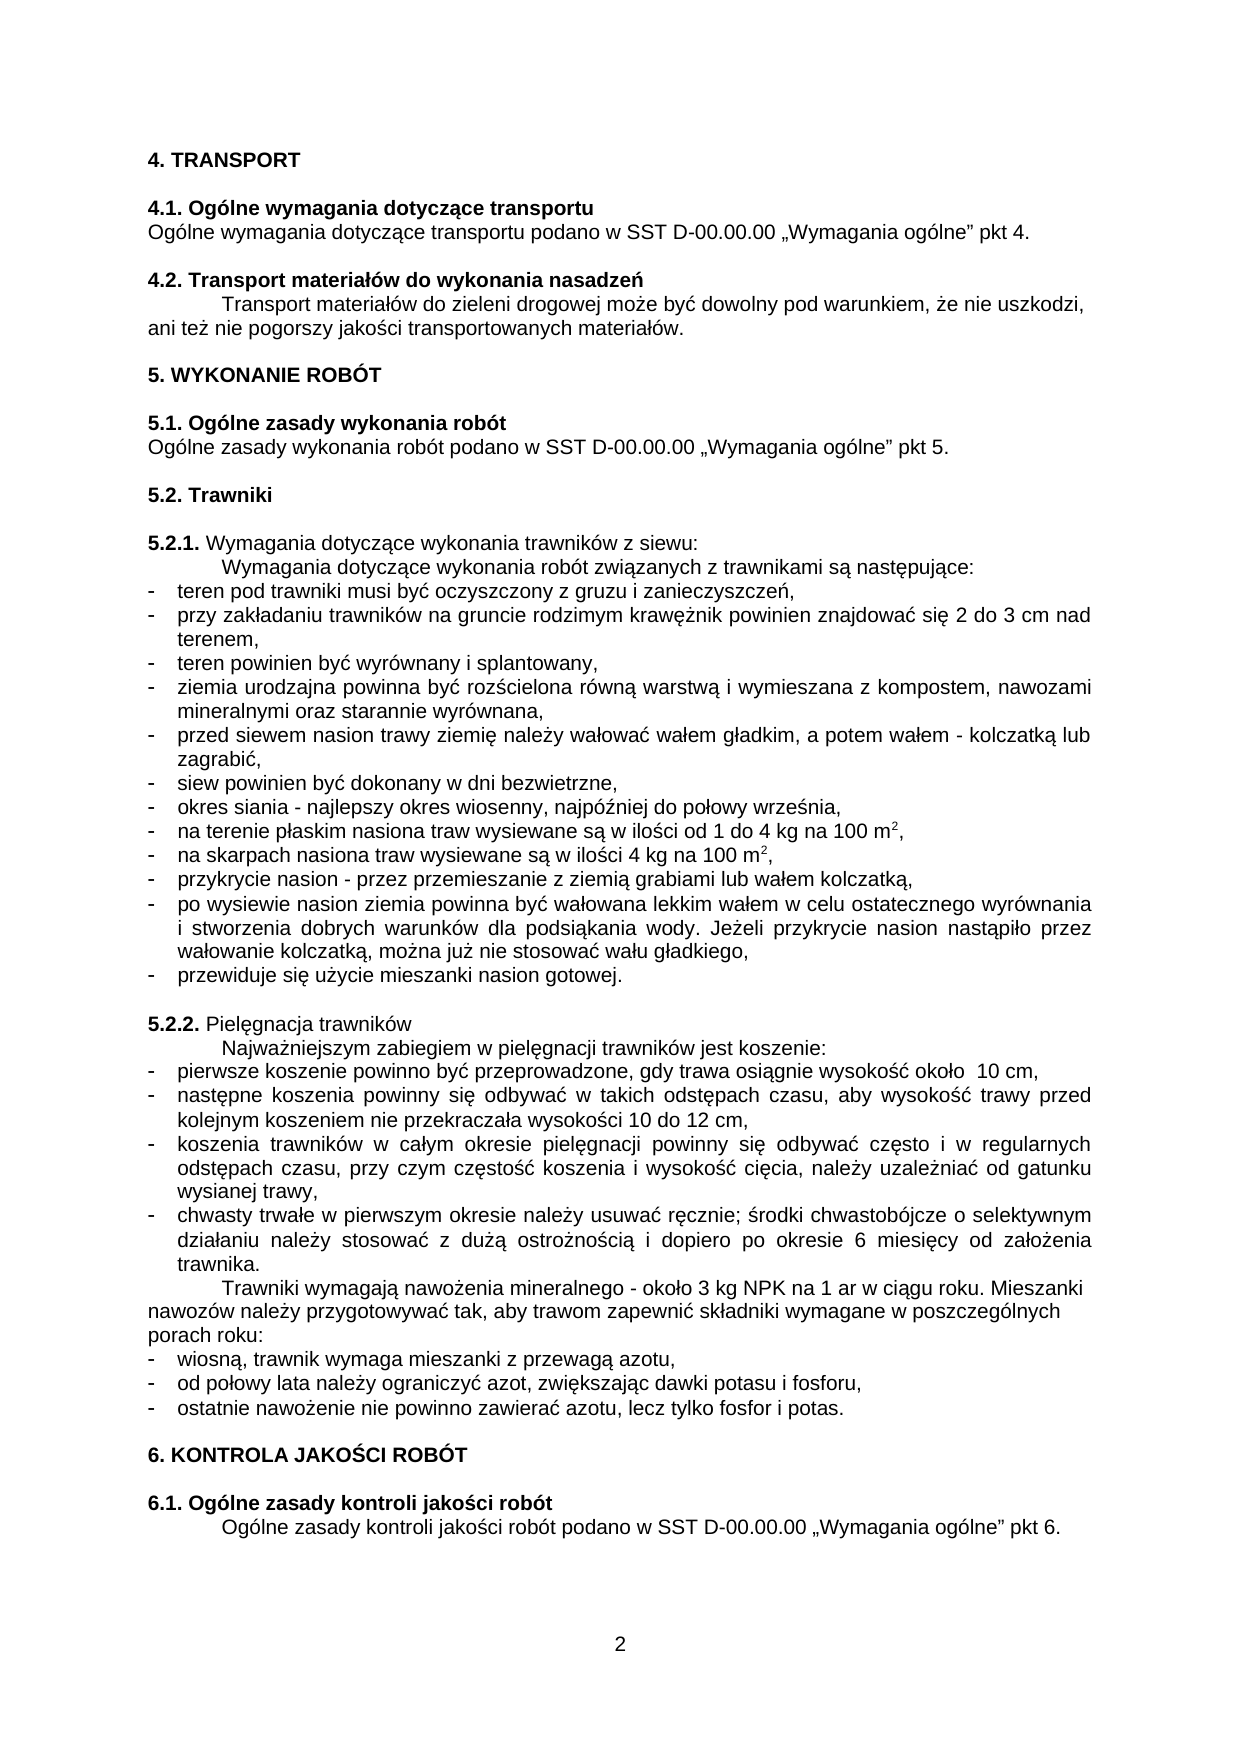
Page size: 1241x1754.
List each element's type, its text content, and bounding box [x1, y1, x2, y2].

subtitle 5.2. Trawniki [148, 483, 1093, 507]
list koszenia trawników w całym okresie pielęgnacji powinny się odbywać często i w regularnych odstępach czasu, przy czym częstość koszenia i wysokość cięcia, należy uzależniać od gatunku wysianej trawy, [148, 1131, 1093, 1203]
list teren pod trawniki musi być oczyszczony z gruzu i zanieczyszczeń, [148, 579, 1093, 603]
text 5.2.2. Pielęgnacja trawników [148, 1011, 1093, 1035]
text Transport materiałów do zieleni drogowej może być dowolny pod warunkiem, że nie uszkodzi, ani też nie pogorszy jakości transportowanych materiałów. [148, 291, 1093, 339]
text Najważniejszym zabiegiem w pielęgnacji trawników jest koszenie: [148, 1035, 1093, 1059]
list przy zakładaniu trawników na gruncie rodzimym krawężnik powinien znajdować się 2 do nad terenem, [148, 603, 1093, 651]
subtitle 4.1. Ogólne wymagania dotyczące transportu [148, 196, 1093, 219]
list wiosną, trawnik wymaga mieszanki z przewagą azotu, [148, 1347, 1093, 1371]
subtitle 5.1. Ogólne zasady wykonania robót [148, 411, 1093, 435]
list okres siania - najlepszy okres wiosenny, najpóźniej do połowy września, [148, 795, 1093, 819]
list następne koszenia powinny się odbywać w takich odstępach czasu, aby wysokość trawy przed kolejnym koszeniem nie przekraczała wysokości 10 do , [148, 1083, 1093, 1131]
list przewiduje się użycie mieszanki nasion gotowej. [148, 963, 1093, 987]
subtitle 5. wykonanie robót [148, 363, 1093, 387]
subtitle Ogólne wymagania dotyczące transportu podano w SST D-00.00.00 „Wymagania ogólne” pkt 4. [148, 219, 1093, 243]
text Ogólne zasady kontroli jakości robót podano w SST D-00.00.00 „Wymagania ogólne” pkt 6. [148, 1515, 1093, 1539]
list po wysiewie nasion ziemia powinna być wałowana lekkim wałem w celu ostatecznego wyrównania i stworzenia dobrych warunków dla podsiąkania wody. Jeżeli przykrycie nasion nastąpiło przez wałowanie kolczatką, można już nie stosować wału gładkiego, [148, 891, 1093, 963]
subtitle Ogólne zasady wykonania robót podano w SST D-00.00.00 „Wymagania ogólne” pkt 5. [148, 435, 1093, 459]
text 5.2.1. Wymagania dotyczące wykonania trawników z siewu: [148, 531, 1093, 555]
text Trawniki wymagają nawożenia mineralnego - około NPK na 1 ar w ciągu roku. Mieszanki nawozów należy przygotowywać tak, aby trawom zapewnić składniki wymagane w poszczególnych porach roku: [148, 1275, 1093, 1347]
list na terenie płaskim nasiona traw wysiewane są w ilości od 1 do na , [148, 819, 1093, 843]
list pierwsze koszenie powinno być przeprowadzone, gdy trawa osiągnie wysokość około , [148, 1059, 1093, 1083]
list siew powinien być dokonany w dni bezwietrzne, [148, 771, 1093, 795]
subtitle 4. transport [148, 148, 1093, 172]
list przed siewem nasion trawy ziemię należy wałować wałem gładkim, a potem wałem - kolczatką lub zagrabić, [148, 723, 1093, 771]
list chwasty trwałe w pierwszym okresie należy usuwać ręcznie; środki chwastobójcze o selektywnym działaniu należy stosować z dużą ostrożnością i dopiero po okresie 6 miesięcy od założenia trawnika. [148, 1203, 1093, 1275]
list ziemia urodzajna powinna być rozścielona równą warstwą i wymieszana z kompostem, nawozami mineralnymi oraz starannie wyrównana, [148, 675, 1093, 723]
list ostatnie nawożenie nie powinno zawierać azotu, lecz tylko fosfor i potas. [148, 1395, 1093, 1419]
list na skarpach nasiona traw wysiewane są w ilości na , [148, 843, 1093, 867]
text Wymagania dotyczące wykonania robót związanych z trawnikami są następujące: [148, 555, 1093, 579]
list od połowy lata należy ograniczyć azot, zwiększając dawki potasu i fosforu, [148, 1371, 1093, 1395]
subtitle 4.2. Transport materiałów do wykonania nasadzeń [148, 267, 1093, 291]
subtitle 6.1. Ogólne zasady kontroli jakości robót [148, 1491, 1093, 1515]
list teren powinien być wyrównany i splantowany, [148, 651, 1093, 675]
list przykrycie nasion - przez przemieszanie z ziemią grabiami lub wałem kolczatką, [148, 867, 1093, 891]
subtitle 6. kontrola jakości robót [148, 1443, 1093, 1467]
